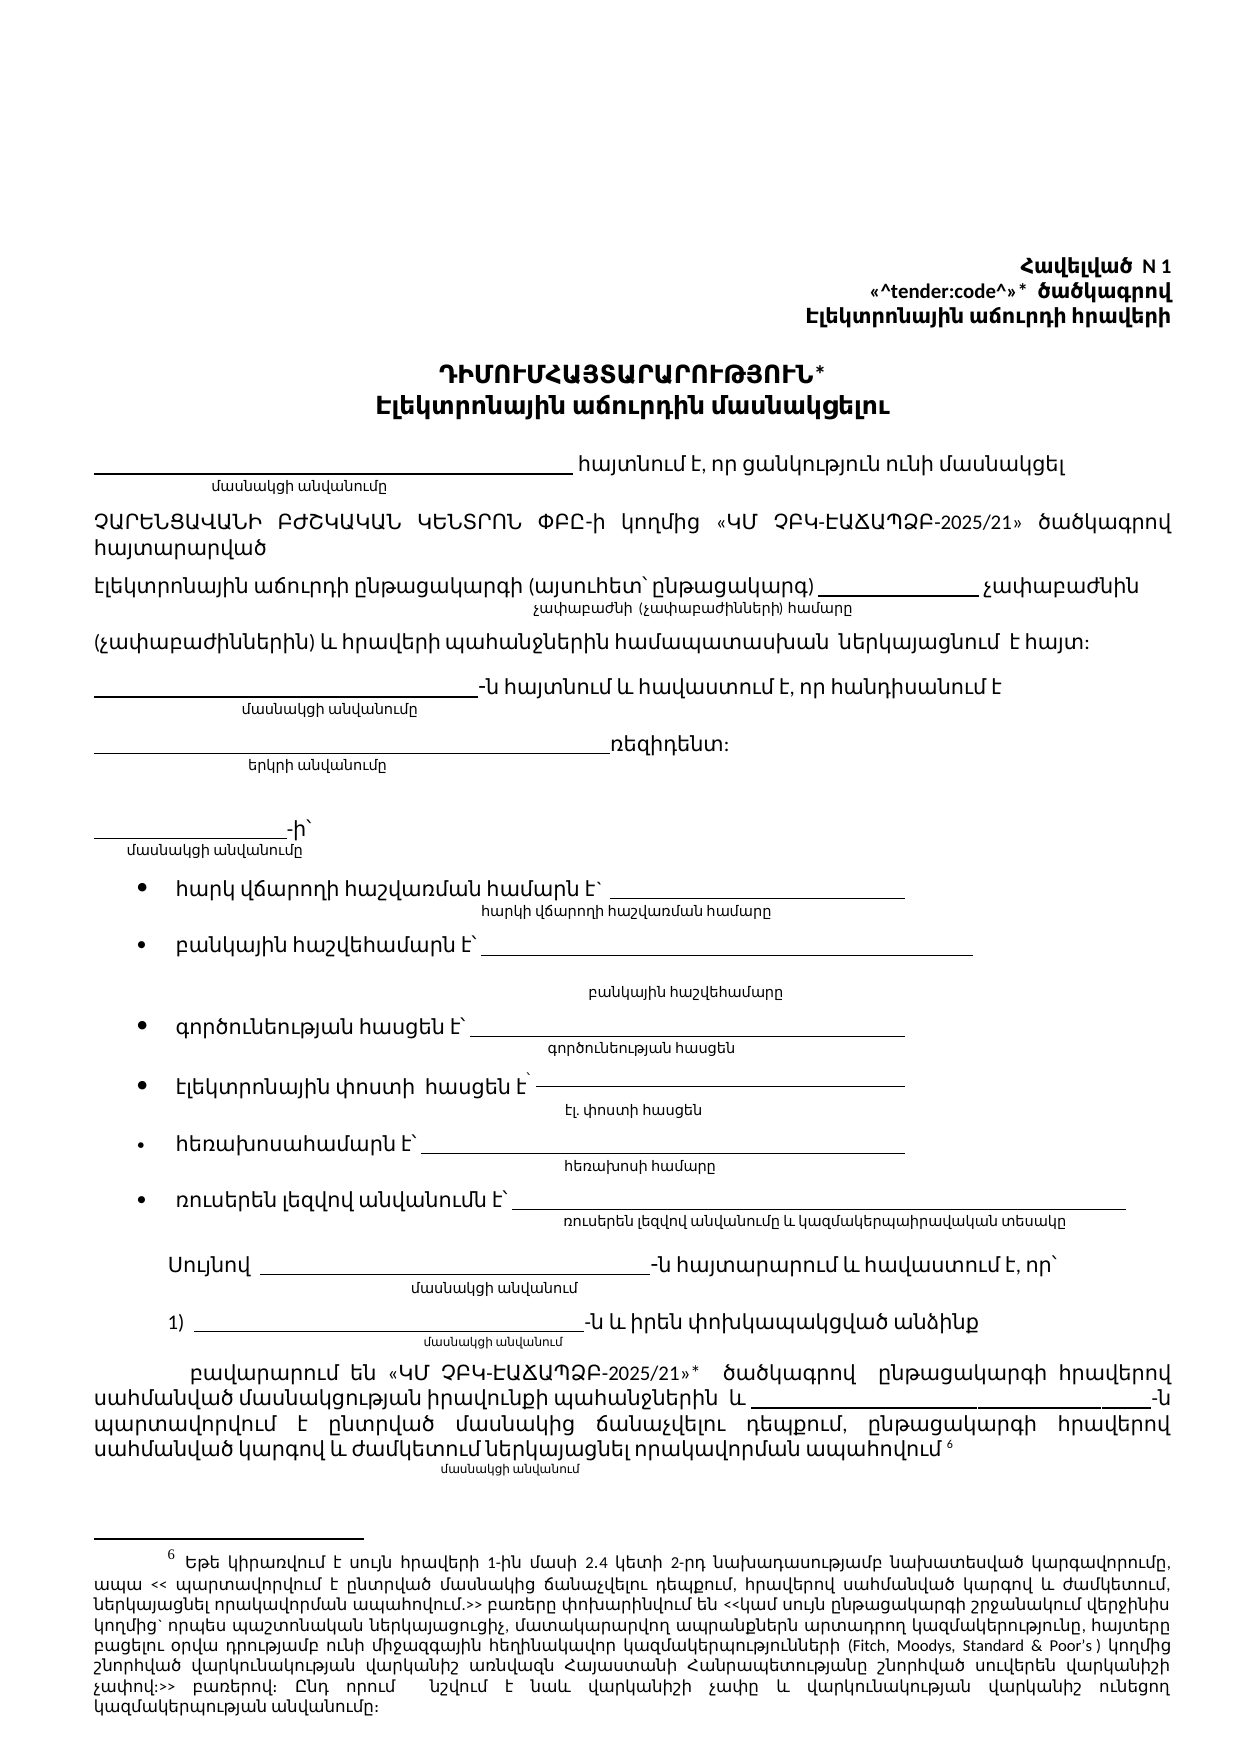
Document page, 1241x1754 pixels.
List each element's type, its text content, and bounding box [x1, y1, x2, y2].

text ռեզիդենտ: [94, 731, 1171, 756]
text մասնակցի անվանումը [94, 701, 1171, 731]
subtitle Էլեկտրոնային աճուրդին մասնակցելու [94, 390, 1171, 421]
text «^tender:code^»* ծածկագրով [94, 278, 1171, 304]
text մասնակցի անվանում [94, 1279, 1171, 1309]
list հեռախոսահամարն է՝ [138, 1131, 1171, 1157]
text մասնակցի անվանում [94, 1335, 1171, 1360]
text ռուսերեն լեզվով անվանումը և կազմակերպաիրավական տեսակը [94, 1213, 1171, 1243]
text էլեկտրոնային աճուրդի ընթացակարգի (այսուհետ՝ ընթացակարգ) չափաբաժնին [94, 573, 1171, 599]
list ռուսերեն լեզվով անվանումն է՝ [138, 1187, 1171, 1213]
text Սույնով -ն հայտարարում և հավաստում է, որ՝ [94, 1248, 1171, 1279]
text չափաբաժնի (չափաբաժինների) համարը [94, 599, 1171, 629]
text բավարարում են «ԿՄ ՉԲԿ-ԷԱՃԱՊՁԲ-2025/21»* ծածկագրով ընթացակարգի հրավերով սահմանված մասնակցության իրավունքի պահանջներին և -ն պարտավորվում է ընտրված մասնակից ճանաչվելու դեպքում, ընթացակարգի հրավերով սահմանված կարգով և ժամկետում ներկայացնել որակավորման ապահովում [94, 1360, 1171, 1462]
text ՉԱՐԵՆՑԱՎԱՆԻ ԲԺՇԿԱԿԱՆ ԿԵՆՏՐՈՆ ՓԲԸ-ի կողմից «ԿՄ ՉԲԿ-ԷԱՃԱՊՁԲ-2025/21» ծածկագրով հայտարարված [94, 507, 1171, 561]
text հարկի վճարողի հաշվառման համարը [94, 902, 1171, 933]
text ԴԻՄՈՒՄՀԱՅՏԱՐԱՐՈՒԹՅՈՒՆ* [94, 360, 1171, 390]
text բանկային հաշվեհամարը [94, 983, 1171, 1014]
list գործունեության հասցեն է՝ [138, 1014, 1171, 1040]
text -ի՝ [94, 816, 1171, 841]
text երկրի անվանումը [94, 756, 1171, 787]
text մասնակցի անվանումը [94, 477, 1171, 507]
text հեռախոսի համարը [462, 1157, 1171, 1187]
list բանկային հաշվեհամարն է՝ [138, 933, 1171, 983]
text էլ. փոստի հասցեն [94, 1101, 1171, 1131]
text -ն հայտնում և հավաստում է, որ հանդիսանում է [94, 670, 1171, 701]
list հարկ վճարողի հաշվառման համարն է` [138, 872, 1171, 902]
text մասնակցի անվանումը [94, 841, 1171, 872]
text գործունեության հասցեն [94, 1040, 1171, 1070]
list էլեկտրոնային փոստի հասցեն է՝ [138, 1070, 1171, 1101]
text մասնակցի անվանում [94, 1462, 1171, 1487]
text հայտնում է, որ ցանկություն ունի մասնակցել [94, 451, 1171, 477]
text 1) -ն և իրեն փոխկապակցված անձինք [94, 1309, 1171, 1335]
text Հավելված N 1 [94, 253, 1171, 278]
text Էլեկտրոնային աճուրդի հրավերի [94, 304, 1171, 329]
text (չափաբաժիններին) և հրավերի պահանջներին համապատասխան ներկայացնում է հայտ: [94, 629, 1171, 655]
